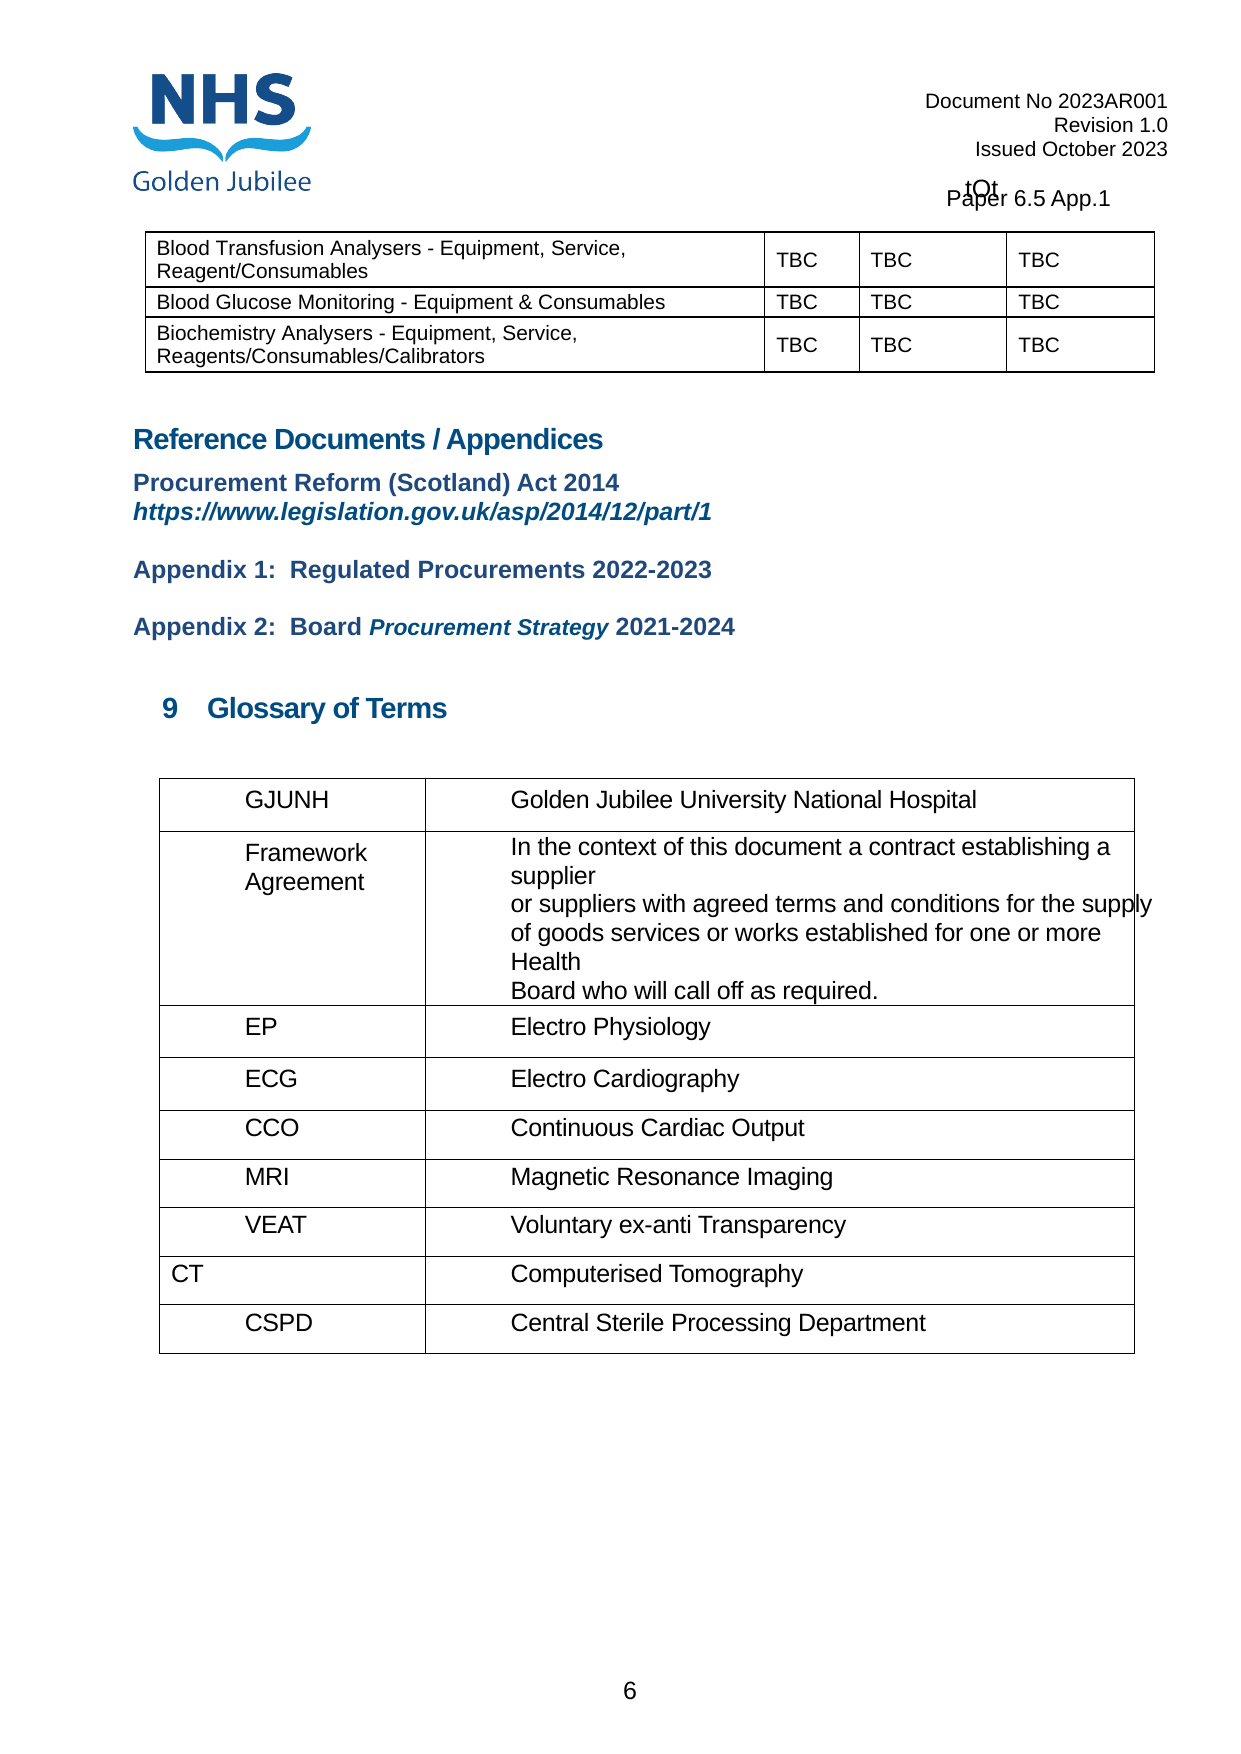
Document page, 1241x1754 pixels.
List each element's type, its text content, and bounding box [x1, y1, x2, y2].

table_cell Electro Physiology [426, 1006, 1134, 1057]
table_cell TBC [1007, 288, 1154, 316]
text Procurement Reform (Scotland) Act 2014 [133, 468, 1107, 497]
table_cell VEAT [160, 1208, 425, 1256]
table_cell Blood Transfusion Analysers - Equipment, Service, Reagent/Consumables [146, 233, 764, 286]
subtitle Reference Documents / Appendices [133, 422, 1107, 456]
table_cell Magnetic Resonance Imaging [426, 1160, 1134, 1207]
table_cell TBC [765, 288, 859, 316]
text Appendix 2: Board Procurement Strategy 2021-2024 [133, 612, 1107, 641]
table_cell CSPD [160, 1305, 425, 1353]
table_cell CT [160, 1257, 425, 1304]
table_cell TBC [1007, 233, 1154, 286]
table_cell TBC [860, 318, 1006, 371]
table_cell Continuous Cardiac Output [426, 1111, 1134, 1158]
table_cell Blood Glucose Monitoring - Equipment & Consumables [146, 288, 764, 316]
table_cell CCO [160, 1111, 425, 1158]
text Appendix 1: Regulated Procurements 2022-2023 [133, 555, 1107, 583]
table_cell Framework Agreement [160, 832, 425, 1004]
subtitle Glossary of Terms [162, 691, 1107, 724]
table_cell MRI [160, 1160, 425, 1207]
table_cell Central Sterile Processing Department [426, 1305, 1134, 1353]
table_cell Computerised Tomography [426, 1257, 1134, 1304]
table_cell TBC [860, 288, 1006, 316]
table_header GJUNH [160, 779, 425, 831]
picture [132, 73, 312, 198]
table_cell Biochemistry Analysers - Equipment, Service, Reagents/Consumables/Calibrators [146, 318, 764, 371]
table_cell ECG [160, 1058, 425, 1110]
table_cell Voluntary ex-anti Transparency [426, 1208, 1134, 1256]
table_cell EP [160, 1006, 425, 1057]
table_header Golden Jubilee University National Hospital [426, 779, 1134, 831]
table_cell TBC [860, 233, 1006, 286]
text https://www.legislation.gov.uk/asp/2014/12/part/1 [133, 497, 1107, 526]
table_cell TBC [1007, 318, 1154, 371]
table_cell TBC [765, 233, 859, 286]
table_cell Electro Cardiography [426, 1058, 1134, 1110]
table_cell TBC [765, 318, 859, 371]
table_cell In the context of this document a contract establishing a supplier or suppliers with agreed terms and conditions for the supply of goods services or works established for one or more Health Board who will call off as required. [426, 832, 1134, 1004]
